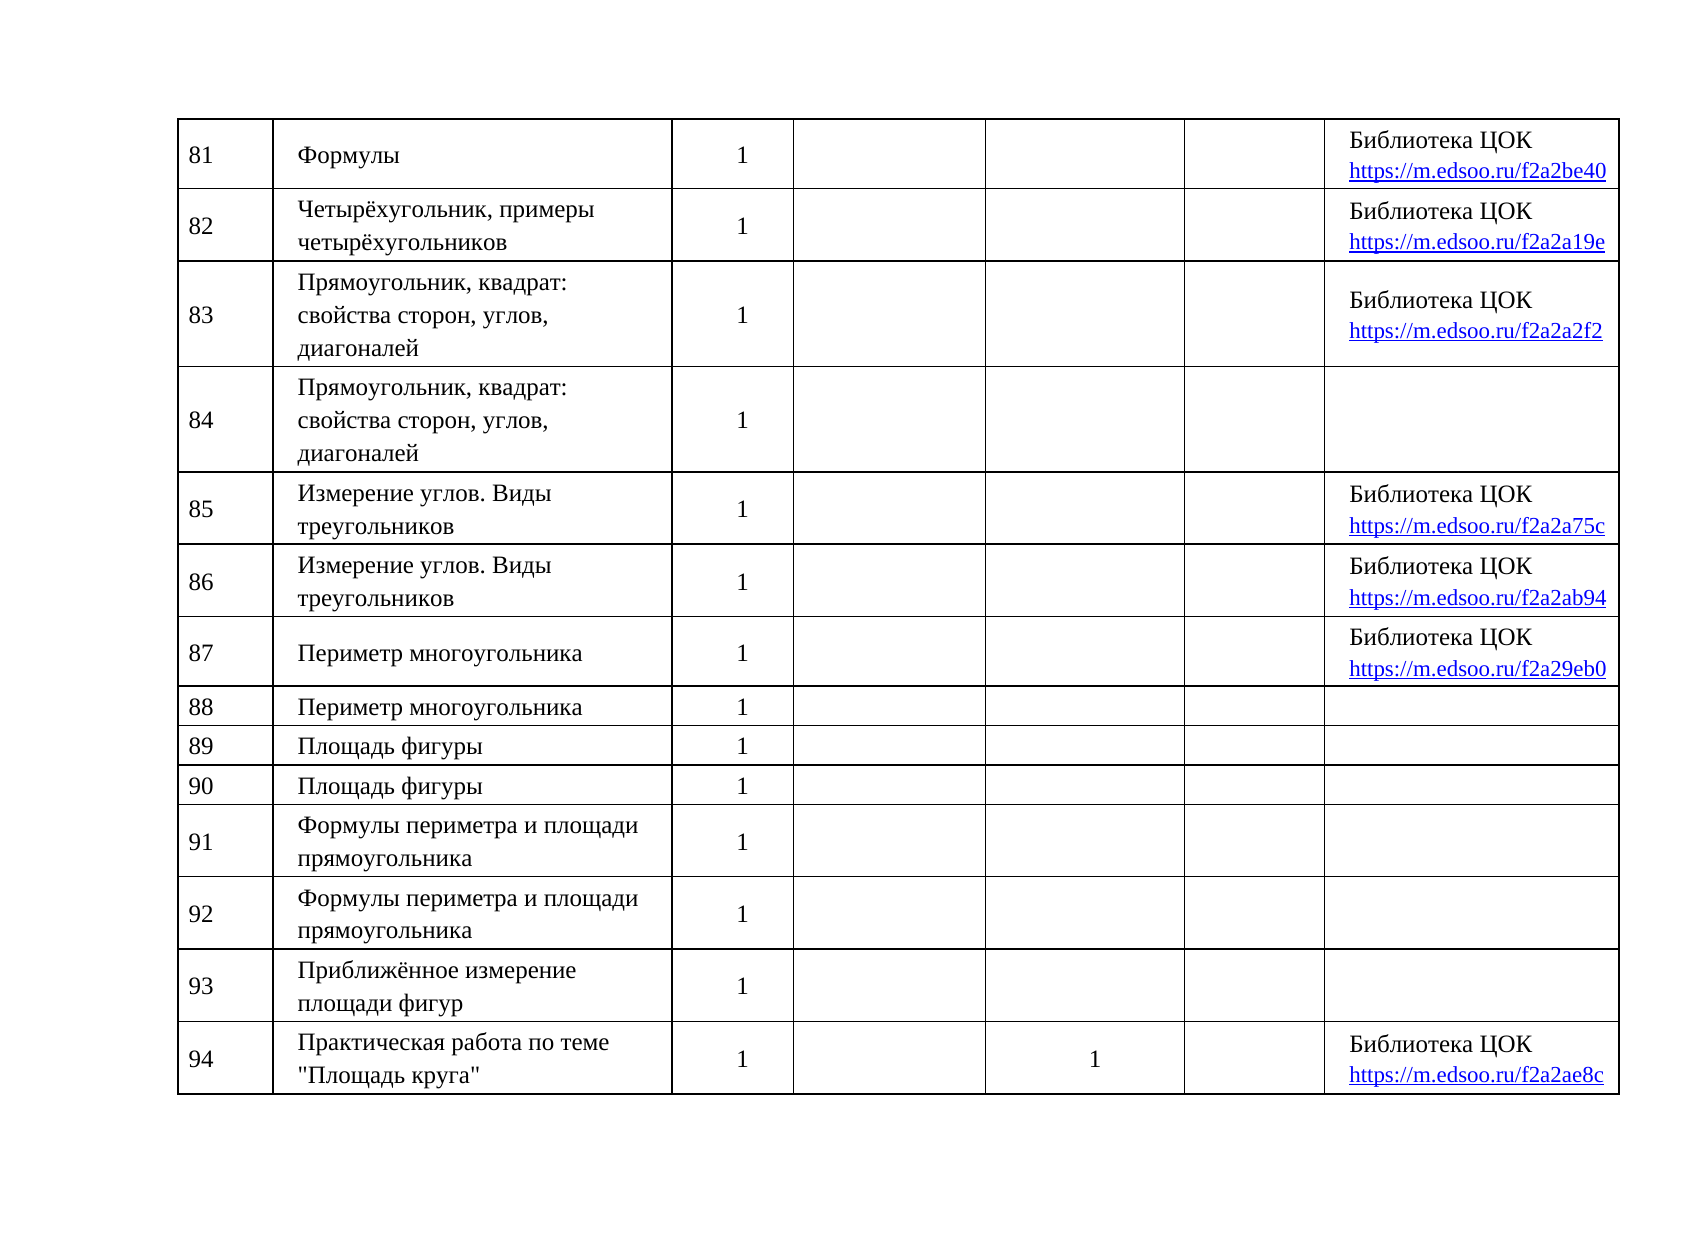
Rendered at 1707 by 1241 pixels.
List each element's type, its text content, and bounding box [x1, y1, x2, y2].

table_cell Формулы периметра и площади прямоугольника [274, 877, 671, 948]
table_cell Приближённое измерение площади фигур [274, 950, 671, 1021]
table_cell 88 [179, 687, 272, 725]
table_cell 91 [179, 805, 272, 876]
table_cell Периметр многоугольника [274, 687, 671, 725]
table_cell [1325, 805, 1618, 876]
table_cell 1 [673, 805, 793, 876]
table_cell [986, 262, 1184, 366]
table_cell Прямоугольник, квадрат: свойства сторон, углов, диагоналей [274, 262, 671, 366]
table_cell [794, 367, 985, 471]
table_cell [986, 766, 1184, 803]
table_cell [986, 367, 1184, 471]
table_cell Библиотека ЦОК https://m.edsoo.ru/f2a2be40 [1325, 120, 1618, 188]
table_cell Библиотека ЦОК https://m.edsoo.ru/f2a2ab94 [1325, 545, 1618, 616]
table_cell [1185, 687, 1324, 725]
table_cell 1 [673, 687, 793, 725]
table_cell [794, 766, 985, 803]
table_cell [1185, 726, 1324, 764]
table_cell Четырёхугольник, примеры четырёхугольников [274, 189, 671, 260]
table_cell [794, 617, 985, 685]
table_cell [1185, 805, 1324, 876]
table_cell [1185, 367, 1324, 471]
table_cell [986, 950, 1184, 1021]
table_cell 1 [673, 545, 793, 616]
table_cell [794, 1022, 985, 1093]
table_cell 1 [673, 950, 793, 1021]
table_cell 81 [179, 120, 272, 188]
table_cell 1 [673, 189, 793, 260]
table_cell 1 [673, 617, 793, 685]
table_cell [1185, 950, 1324, 1021]
table_cell [1185, 766, 1324, 803]
table_cell [794, 687, 985, 725]
table_cell 89 [179, 726, 272, 764]
table_cell [794, 120, 985, 188]
table_cell 1 [673, 766, 793, 803]
table_cell Библиотека ЦОК https://m.edsoo.ru/f2a2ae8c [1325, 1022, 1618, 1093]
table_cell 1 [673, 367, 793, 471]
table_cell 1 [673, 1022, 793, 1093]
table_cell 1 [673, 877, 793, 948]
table_cell [794, 262, 985, 366]
table_cell [1185, 617, 1324, 685]
table_cell Библиотека ЦОК https://m.edsoo.ru/f2a2a2f2 [1325, 262, 1618, 366]
table_cell [986, 545, 1184, 616]
table_cell Формулы периметра и площади прямоугольника [274, 805, 671, 876]
table_cell [1325, 367, 1618, 471]
table_cell [986, 726, 1184, 764]
table_cell 1 [986, 1022, 1184, 1093]
table_cell 1 [673, 262, 793, 366]
table_cell [1325, 726, 1618, 764]
table_cell [794, 726, 985, 764]
table_cell Библиотека ЦОК https://m.edsoo.ru/f2a29eb0 [1325, 617, 1618, 685]
table_cell 90 [179, 766, 272, 803]
table_cell 86 [179, 545, 272, 616]
table_cell [794, 473, 985, 543]
table_cell Библиотека ЦОК https://m.edsoo.ru/f2a2a75c [1325, 473, 1618, 543]
table_cell Практическая работа по теме "Площадь круга" [274, 1022, 671, 1093]
table_cell 87 [179, 617, 272, 685]
table_cell Площадь фигуры [274, 766, 671, 803]
table_cell [986, 687, 1184, 725]
table_cell [986, 189, 1184, 260]
table_cell Измерение углов. Виды треугольников [274, 473, 671, 543]
table_cell [986, 617, 1184, 685]
table_cell 93 [179, 950, 272, 1021]
table_cell [1325, 687, 1618, 725]
table_cell 1 [673, 473, 793, 543]
table_cell [1185, 545, 1324, 616]
table_cell [986, 877, 1184, 948]
table_cell Формулы [274, 120, 671, 188]
table_cell [1185, 262, 1324, 366]
table_cell [1325, 766, 1618, 803]
table_cell [1325, 877, 1618, 948]
table_cell [794, 877, 985, 948]
table_cell 1 [673, 726, 793, 764]
table_cell Периметр многоугольника [274, 617, 671, 685]
table_cell [794, 950, 985, 1021]
table_cell [1185, 189, 1324, 260]
table_cell 94 [179, 1022, 272, 1093]
table_cell 85 [179, 473, 272, 543]
table_cell 82 [179, 189, 272, 260]
table_cell 1 [673, 120, 793, 188]
table_cell Прямоугольник, квадрат: свойства сторон, углов, диагоналей [274, 367, 671, 471]
table_cell [1325, 950, 1618, 1021]
table_cell [794, 189, 985, 260]
table_cell [794, 805, 985, 876]
table_cell Площадь фигуры [274, 726, 671, 764]
table_cell 84 [179, 367, 272, 471]
table_cell 83 [179, 262, 272, 366]
table_cell [986, 120, 1184, 188]
table_cell [986, 473, 1184, 543]
table_cell 92 [179, 877, 272, 948]
table_cell [1185, 120, 1324, 188]
table_cell Измерение углов. Виды треугольников [274, 545, 671, 616]
table_cell [1185, 473, 1324, 543]
table_cell [1185, 1022, 1324, 1093]
table_cell Библиотека ЦОК https://m.edsoo.ru/f2a2a19e [1325, 189, 1618, 260]
table_cell [794, 545, 985, 616]
table_cell [986, 805, 1184, 876]
table_cell [1185, 877, 1324, 948]
